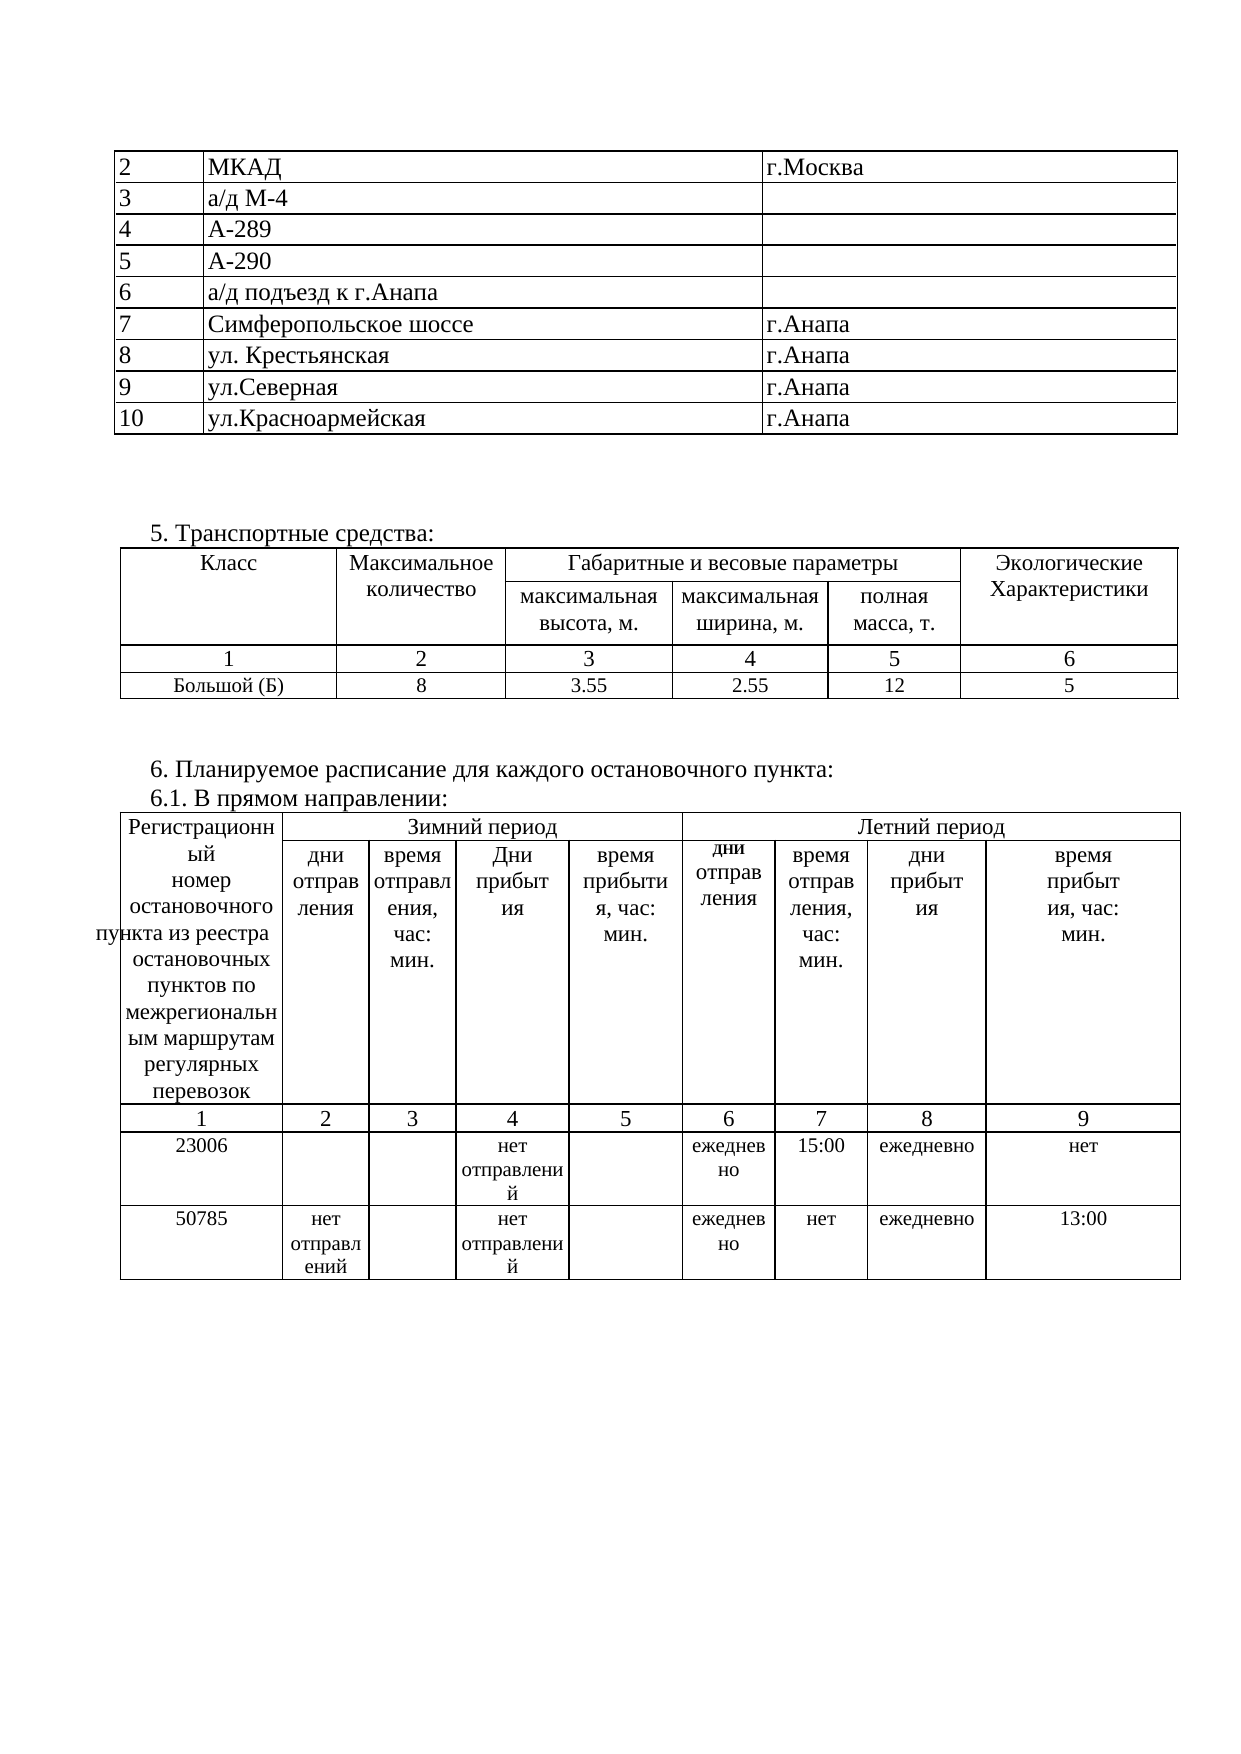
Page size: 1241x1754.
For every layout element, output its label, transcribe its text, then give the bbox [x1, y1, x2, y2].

text 6. Планируемое расписание для каждого остановочного пункта: [150, 754, 1090, 783]
table_cell [283, 1133, 368, 1205]
table_cell г.Анапа [763, 370, 1177, 402]
table_cell ул. Крестьянская [204, 340, 762, 370]
table_cell а/д М-4 [204, 183, 762, 213]
table_cell 50785 [121, 1206, 282, 1278]
table_cell время отправ ления, час: мин. [776, 841, 867, 1103]
table_cell время отправл ения, час: мин. [370, 841, 455, 1103]
table_cell г.Анапа [763, 307, 1177, 339]
table_cell ул.Северная [204, 372, 762, 402]
table_cell 2 [115, 152, 203, 181]
table_cell г.Анапа [763, 339, 1177, 370]
table_header Габаритные и весовые параметры [506, 549, 960, 581]
table_cell А-290 [204, 246, 762, 276]
table_cell 23006 [121, 1133, 282, 1205]
table_cell 8 [337, 673, 505, 697]
table_cell ежедневно [683, 1133, 774, 1205]
table_cell нет отправлений [457, 1206, 568, 1278]
table_cell 3.55 [506, 673, 672, 697]
table_cell 10 [115, 403, 203, 433]
table_cell а/д подъезд к г.Анапа [204, 277, 762, 307]
table_cell нет отправлений [283, 1206, 368, 1278]
text 5. Транспортные средства: [150, 518, 1090, 547]
table_cell 2 [337, 646, 505, 672]
table_cell дни отправ ления [283, 841, 368, 1103]
table_header Максимальное количество [337, 549, 505, 644]
table_cell А-289 [204, 215, 762, 244]
table_cell 3 [506, 646, 672, 672]
table_cell 6 [115, 277, 203, 307]
table_cell 9 [115, 371, 203, 402]
table_cell [570, 1133, 682, 1205]
table_cell 6 [683, 1105, 774, 1131]
table_cell нет [987, 1133, 1180, 1205]
table_cell максимальная высота, м. [506, 582, 672, 644]
table_cell [763, 276, 1177, 307]
table_cell ежедневно [868, 1206, 985, 1278]
table_cell [763, 181, 1177, 213]
table_cell г.Москва [763, 152, 1177, 181]
table_header Летний период [683, 813, 1180, 839]
table_cell 6 [961, 646, 1177, 672]
table_cell 7 [776, 1105, 867, 1131]
table_cell 15:00 [776, 1133, 867, 1205]
table_cell 12 [829, 673, 960, 697]
table_cell 3 [370, 1105, 455, 1131]
table_cell дни прибыт ия [868, 841, 985, 1103]
table_header Экологические Характеристики [961, 549, 1177, 644]
table_cell 2.55 [673, 673, 827, 697]
table_header Регистрационный номер остановочного пункта из реестра остановочных пунктов по межрегиональным маршрутам регулярных перевозок [121, 813, 282, 1103]
table_cell 2 [283, 1105, 368, 1131]
table_cell [570, 1206, 682, 1278]
table_header Класс [121, 549, 336, 644]
table_cell ежедневно [868, 1133, 985, 1205]
table_cell [370, 1206, 455, 1278]
table_cell 7 [115, 308, 203, 339]
table_cell 5 [115, 245, 203, 276]
table_cell 1 [121, 646, 336, 672]
table_cell 8 [115, 340, 203, 370]
table_cell 9 [987, 1105, 1180, 1131]
table_cell нет [776, 1206, 867, 1278]
table_cell [370, 1133, 455, 1205]
table_cell 4 [673, 646, 827, 672]
table_cell 1 [121, 1105, 282, 1131]
table_header Зимний период [283, 813, 682, 839]
table_cell 5 [961, 673, 1177, 697]
table_cell 8 [868, 1105, 985, 1131]
table_cell ДНИ отправ ления [683, 841, 774, 1103]
table_cell [763, 244, 1177, 276]
table_cell максимальная ширина, м. [673, 582, 827, 644]
table_cell [763, 213, 1177, 244]
table_cell нет отправлений [457, 1133, 568, 1205]
table_cell время прибыт ия, час: мин. [987, 841, 1180, 1103]
table_cell МКАД [204, 152, 762, 181]
table_cell 5 [570, 1105, 682, 1131]
table_cell 4 [115, 214, 203, 244]
table_cell 3 [115, 183, 203, 213]
table_cell 5 [829, 646, 960, 672]
text 6.1. В прямом направлении: [150, 783, 1090, 812]
table_cell ул.Красноармейская [204, 403, 762, 433]
table_cell ежедневно [683, 1206, 774, 1278]
table_cell Дни прибыт ия [457, 841, 568, 1103]
table_cell полная масса, т. [829, 582, 960, 644]
table_cell 4 [457, 1105, 568, 1131]
table_cell Симферопольское шоссе [204, 309, 762, 339]
table_cell время прибыти я, час: мин. [570, 841, 682, 1103]
table_cell г.Анапа [763, 402, 1177, 433]
table_cell Большой (Б) [121, 673, 336, 697]
table_cell 13:00 [987, 1206, 1180, 1278]
